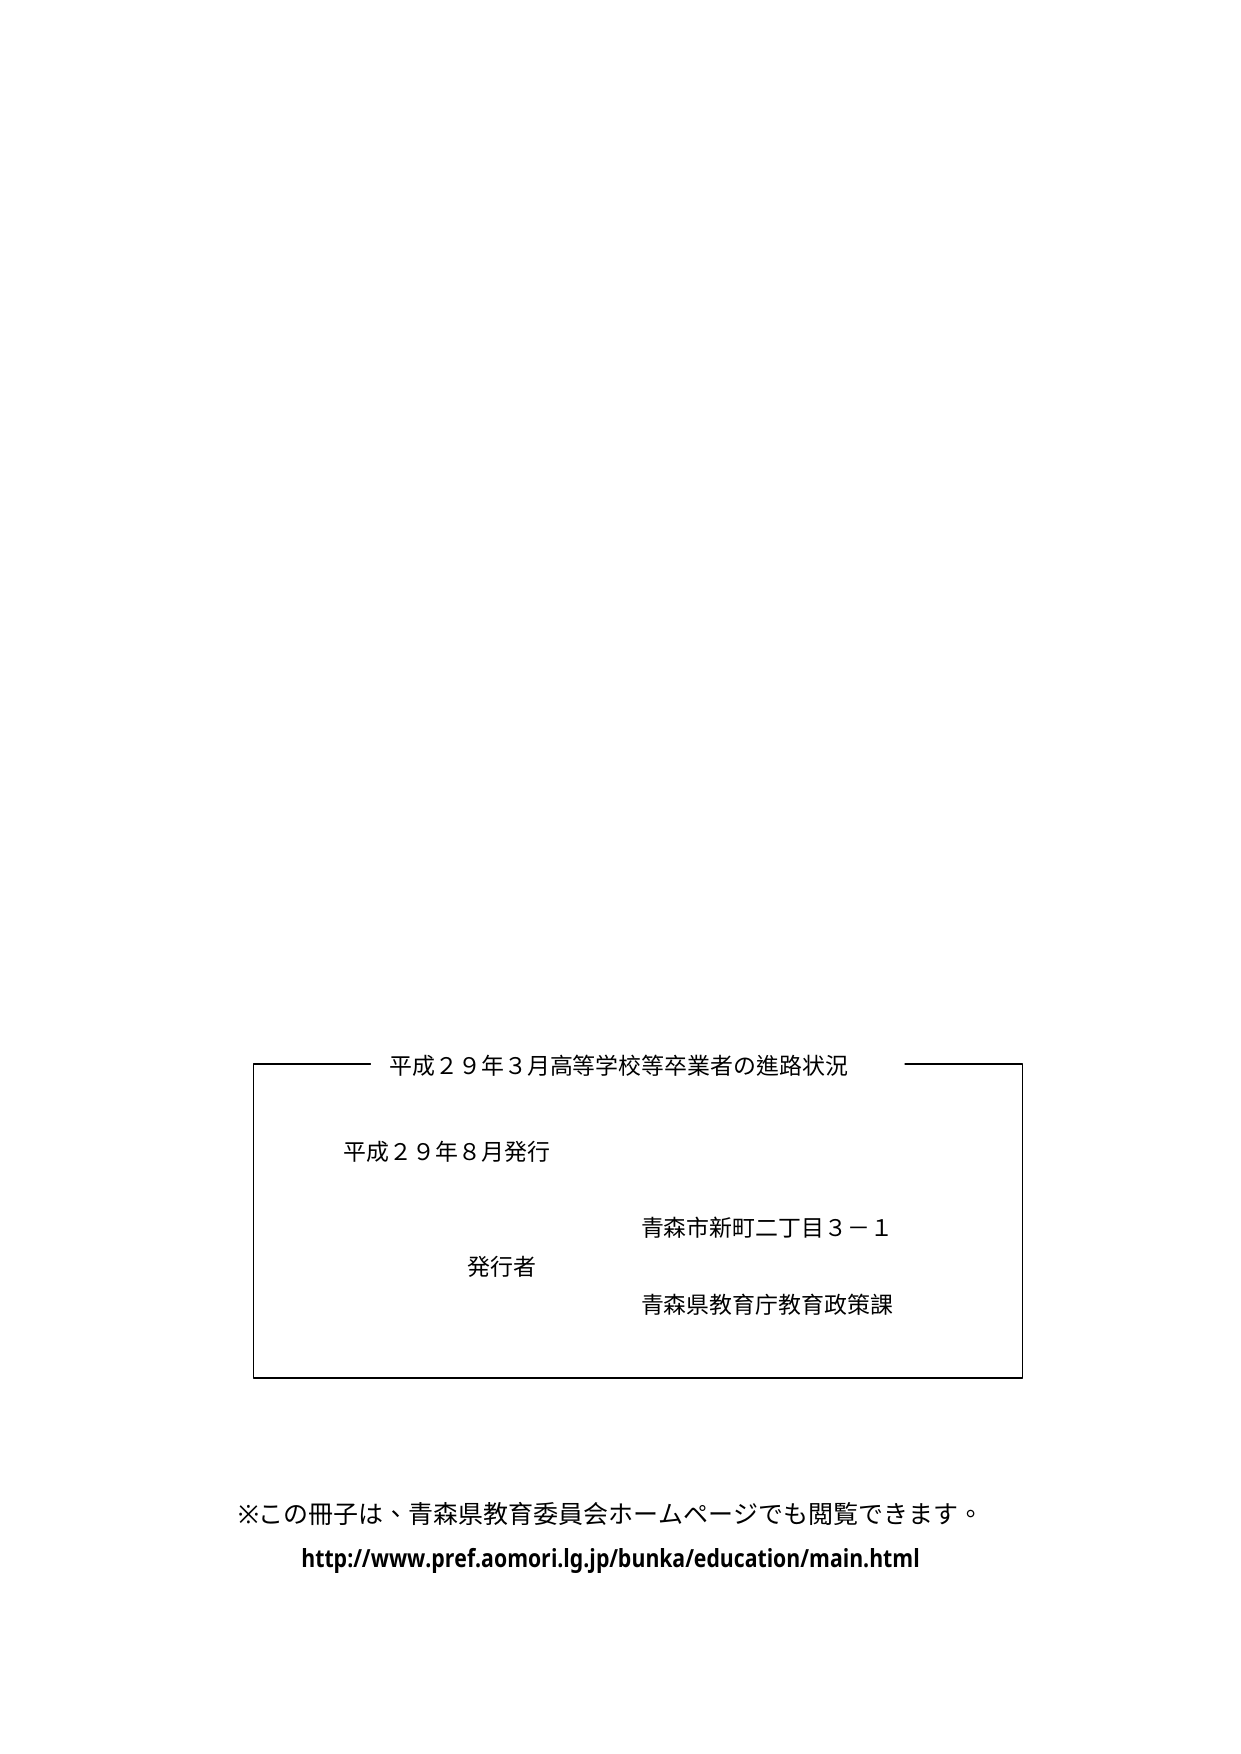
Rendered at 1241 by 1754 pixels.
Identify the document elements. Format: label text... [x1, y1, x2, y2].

text http://www.pref.aomori.lg.jp/bunka/education/main.html [234, 1528, 988, 1577]
subtitle ※この冊子は、青森県教育委員会ホームページでも閲覧できます。 [234, 1504, 988, 1528]
